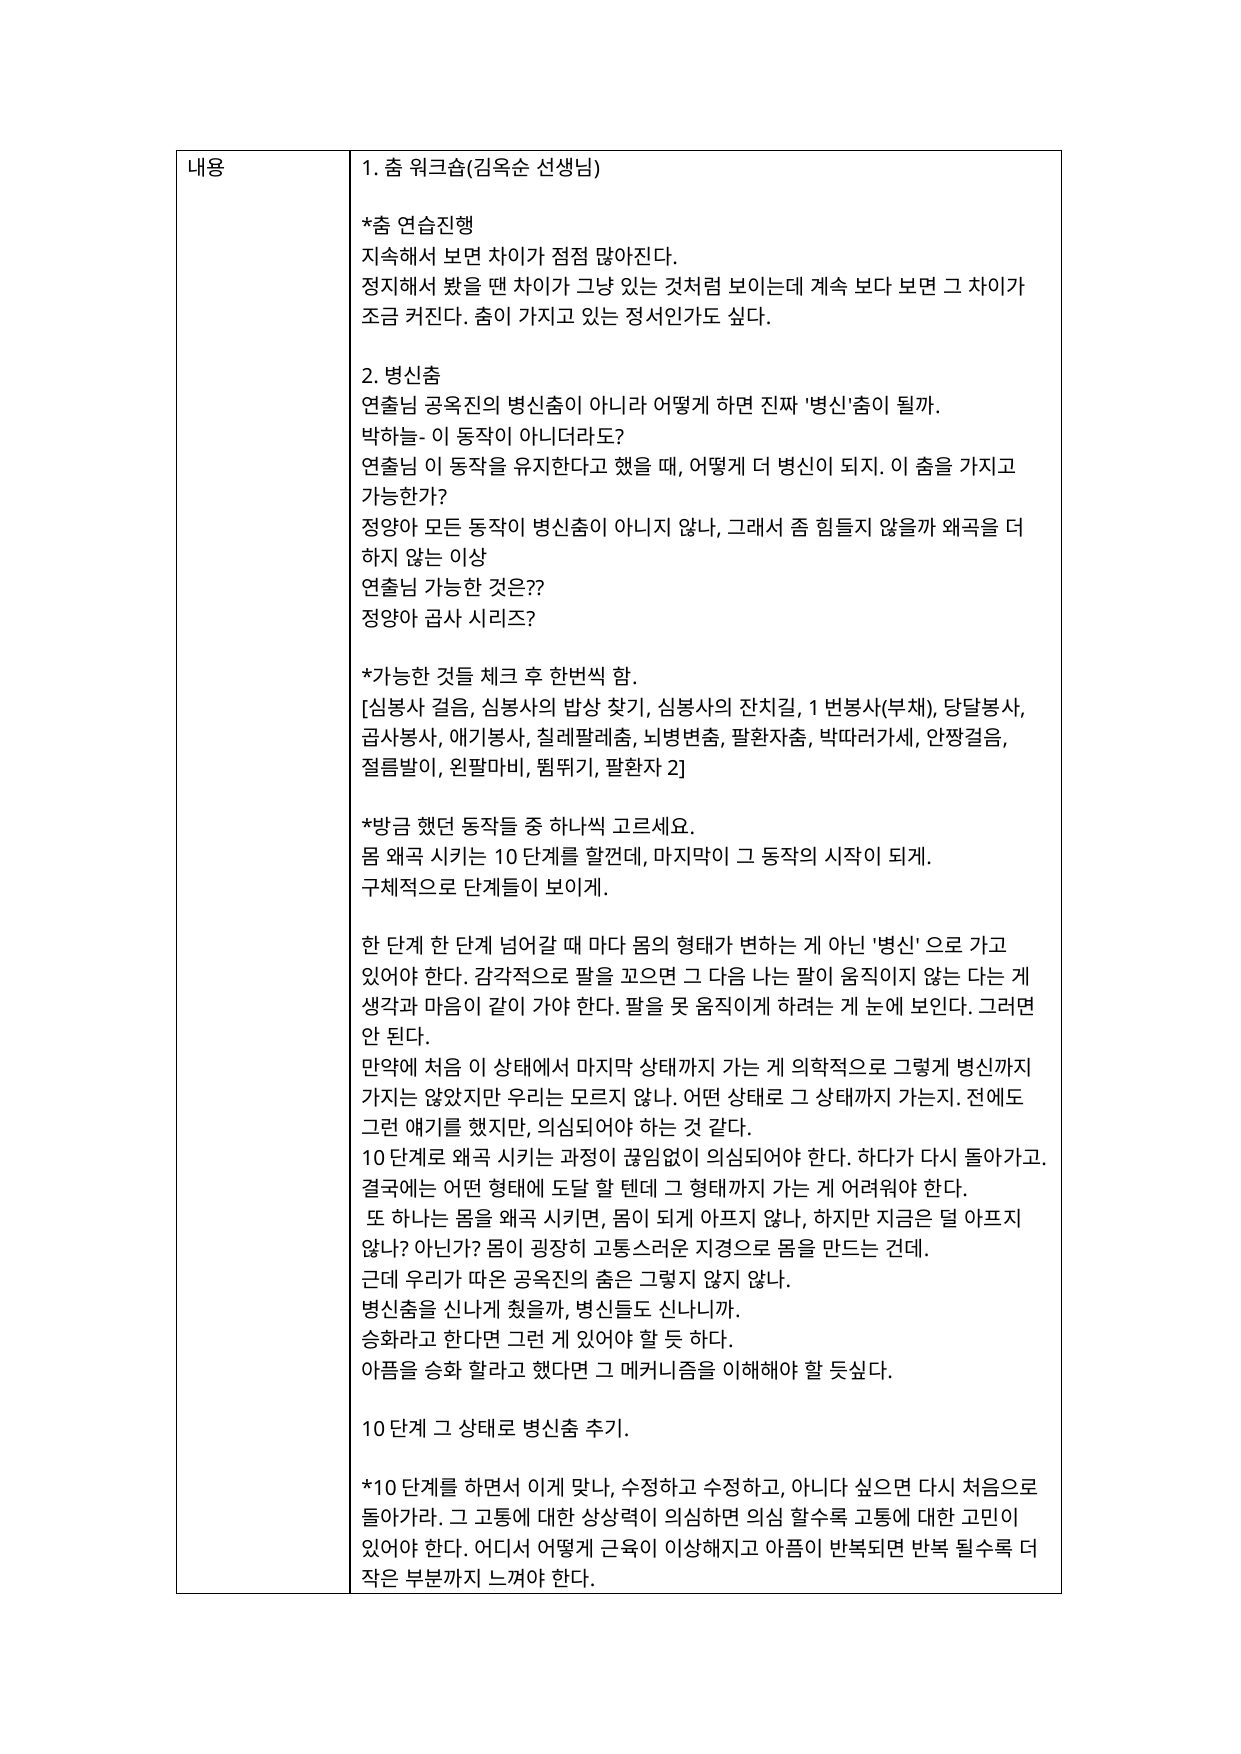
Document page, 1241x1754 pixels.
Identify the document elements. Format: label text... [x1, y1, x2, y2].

table_cell 내용 [177, 151, 349, 1593]
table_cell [351, 151, 1061, 1593]
